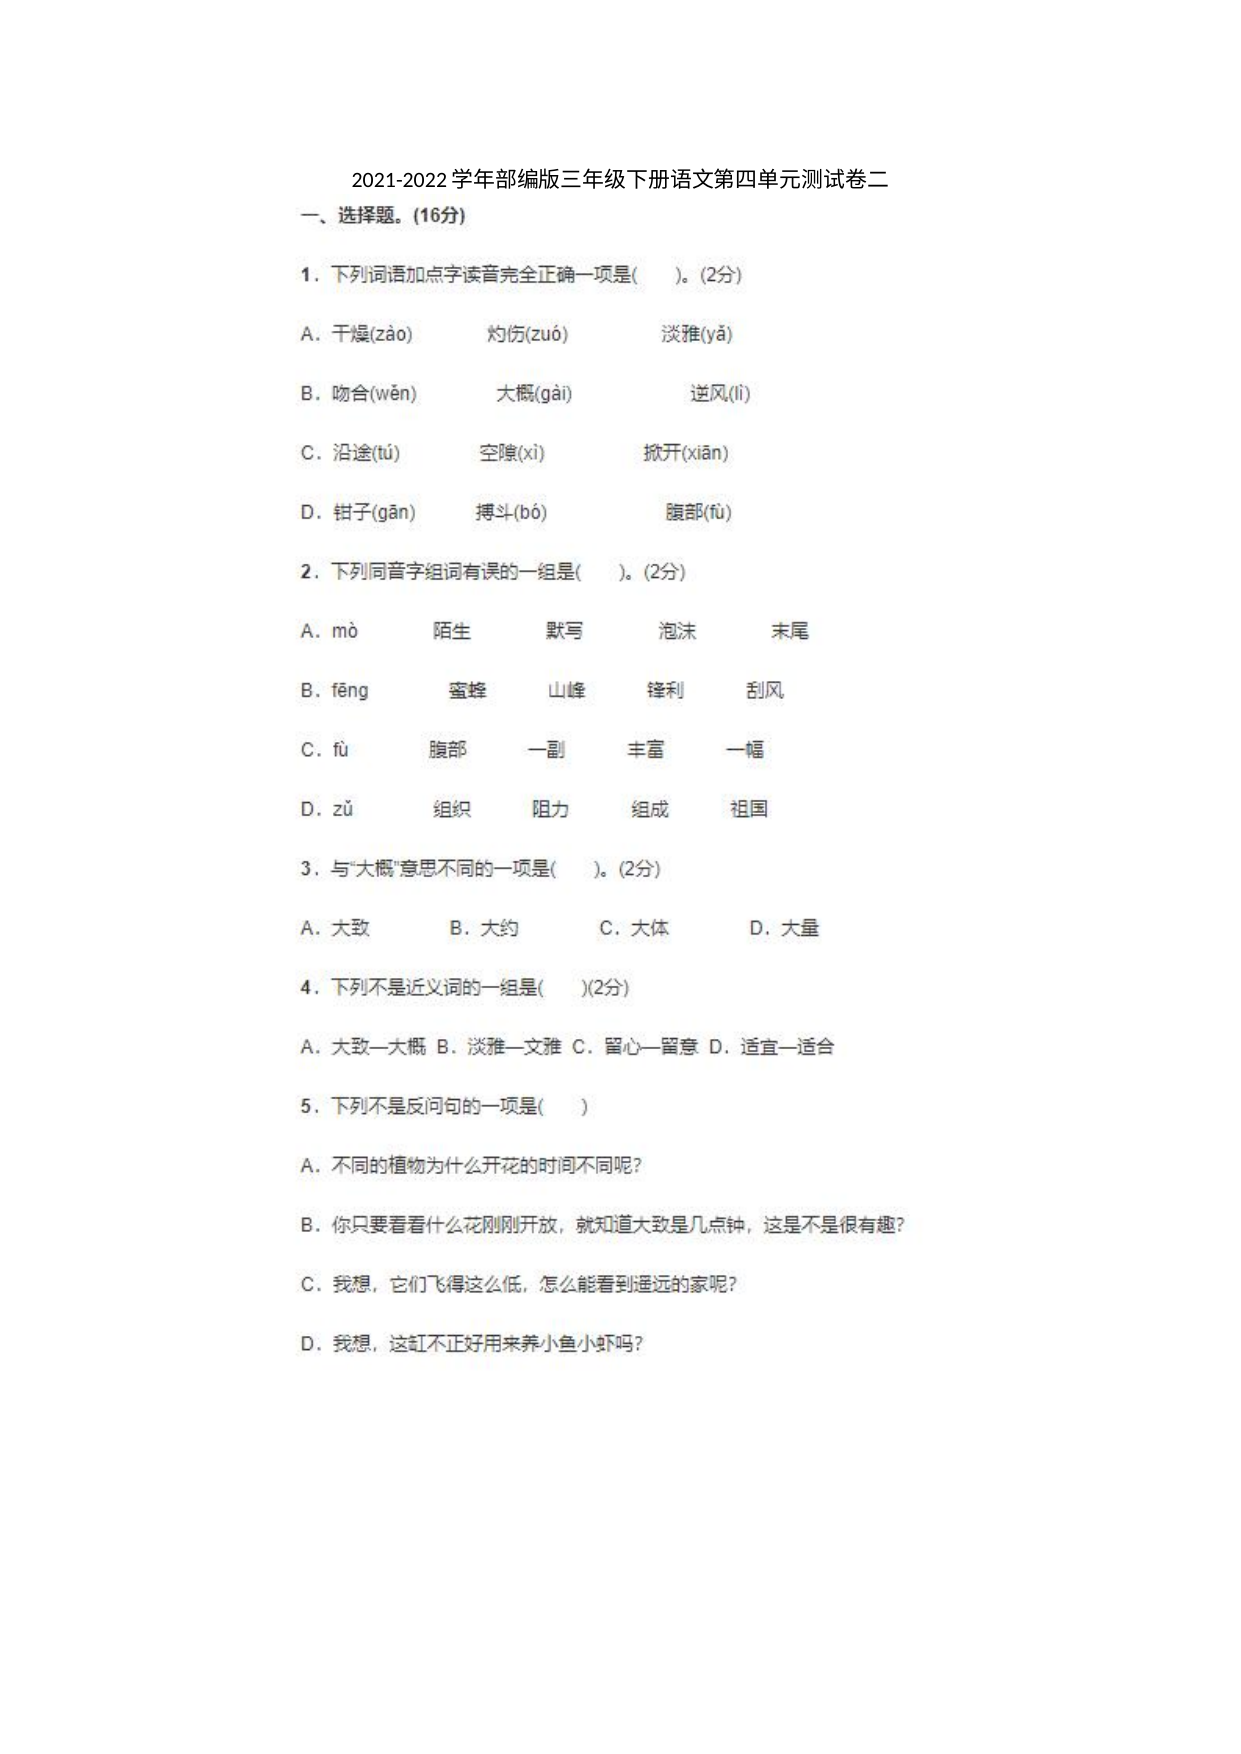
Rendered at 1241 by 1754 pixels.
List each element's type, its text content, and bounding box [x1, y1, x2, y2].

picture [271, 194, 969, 1371]
text 2021-2022学年部编版三年级下册语文第四单元测试卷二 [187, 162, 1053, 194]
